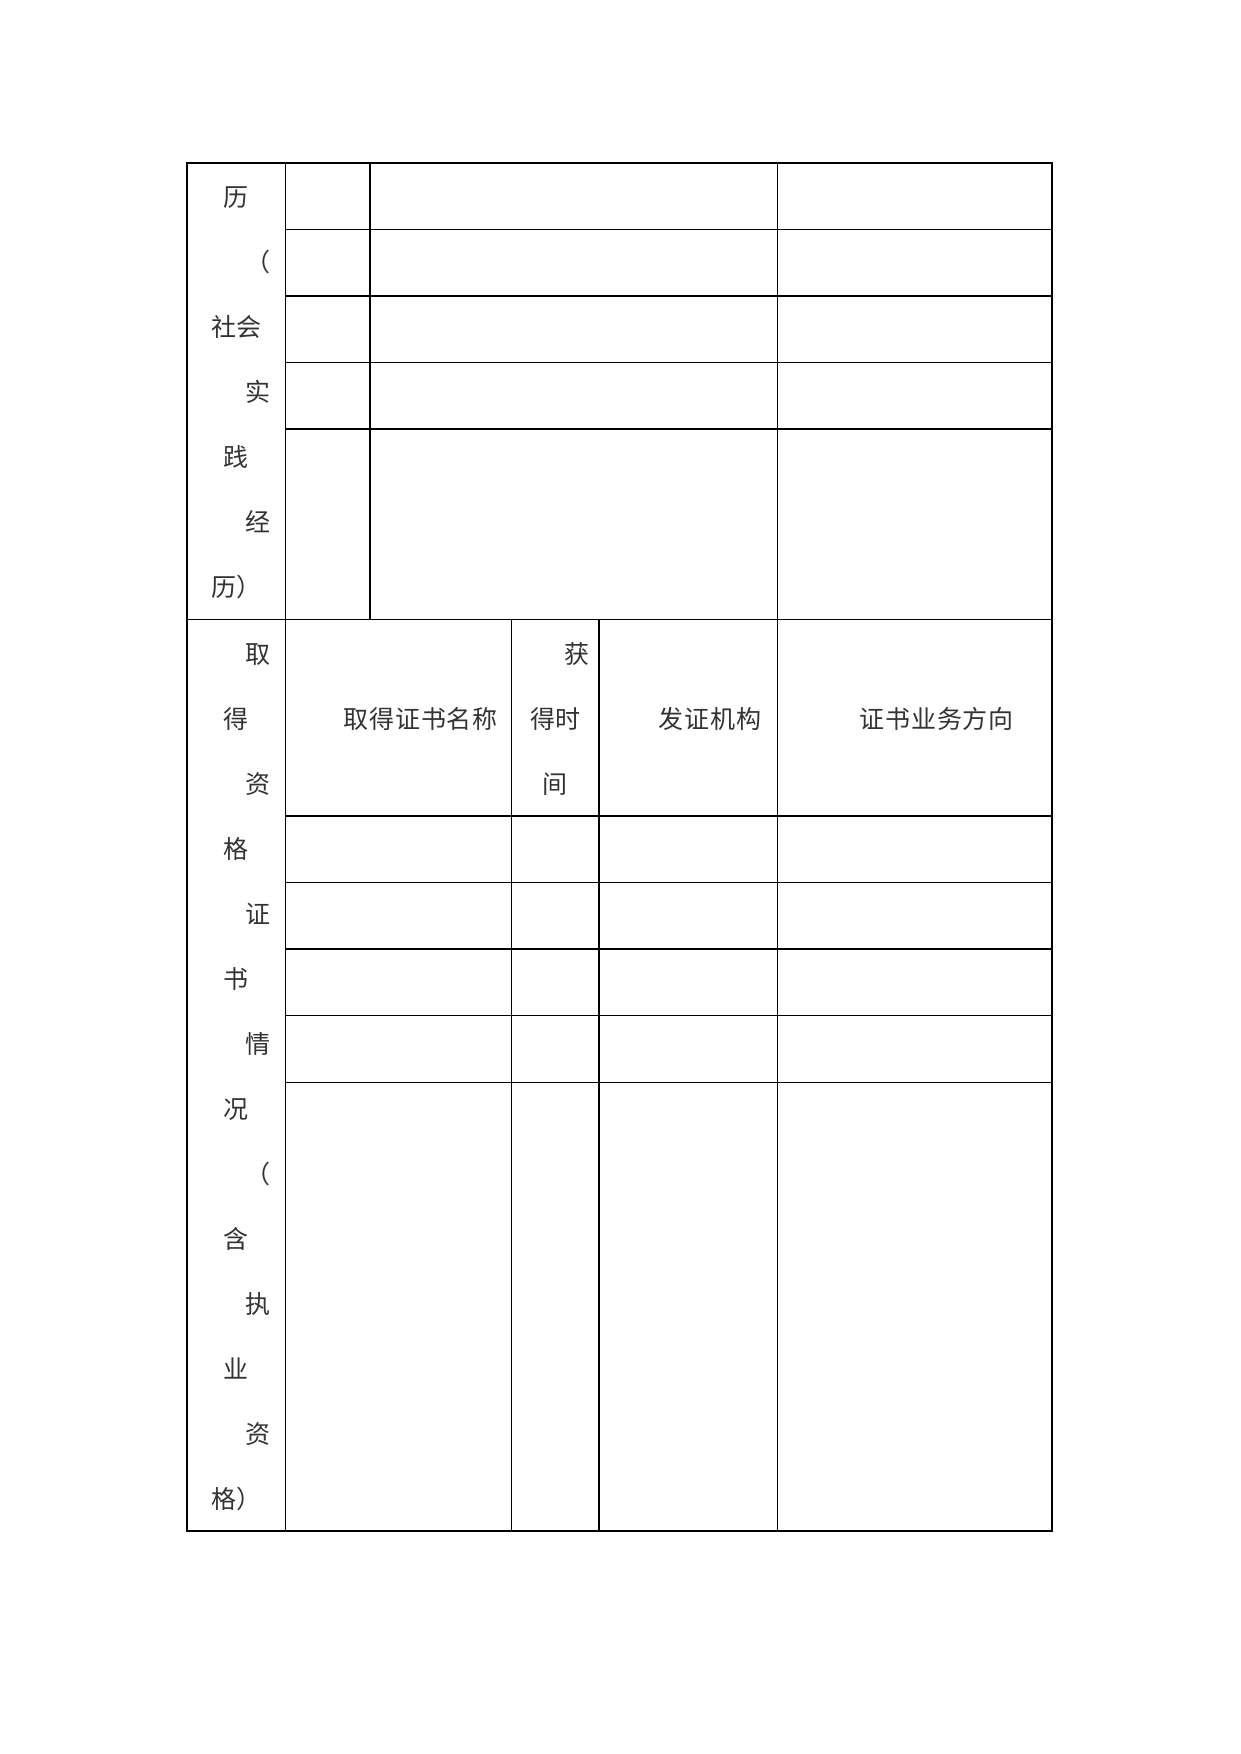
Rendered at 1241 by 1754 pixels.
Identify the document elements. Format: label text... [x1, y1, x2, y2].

table_cell [600, 950, 777, 1015]
table_cell [600, 817, 777, 882]
table_cell [778, 883, 1051, 948]
table_cell 取得证书名称 [286, 620, 511, 815]
table_cell [600, 1016, 777, 1081]
table_cell [286, 883, 511, 948]
table_cell [371, 297, 777, 362]
table_cell 获得时间 [512, 620, 598, 815]
table_cell 发证机构 [600, 620, 777, 815]
table_cell 取得 资格 证书 情况 （含 执业 资格） [188, 620, 285, 1530]
table_cell [778, 230, 1051, 295]
table_cell [512, 1016, 598, 1081]
table_cell [512, 1083, 598, 1530]
table_cell [286, 363, 369, 428]
table_cell [371, 164, 777, 228]
table_cell [512, 883, 598, 948]
table_cell [286, 230, 369, 295]
table_cell [512, 950, 598, 1015]
table_cell [778, 1016, 1051, 1081]
table_cell [778, 1083, 1051, 1530]
table_cell [371, 430, 777, 618]
table_cell [371, 363, 777, 428]
table_cell [778, 430, 1051, 618]
table_cell [286, 1016, 511, 1081]
table_cell [371, 230, 777, 295]
table_cell [286, 1083, 511, 1530]
table_cell 证书业务方向 [778, 620, 1051, 815]
table_cell [778, 164, 1051, 228]
table_cell [286, 817, 511, 882]
table_cell [600, 1083, 777, 1530]
table_cell [512, 817, 598, 882]
table_cell [286, 164, 369, 228]
table_cell [600, 883, 777, 948]
table_cell [286, 297, 369, 362]
table_cell 工作 经历 （社会 实践 经历） [188, 164, 285, 618]
table_cell [778, 817, 1051, 882]
table_cell [778, 297, 1051, 362]
table_cell [778, 363, 1051, 428]
table_cell [286, 430, 369, 618]
table_cell [286, 950, 511, 1015]
table_cell [778, 950, 1051, 1015]
